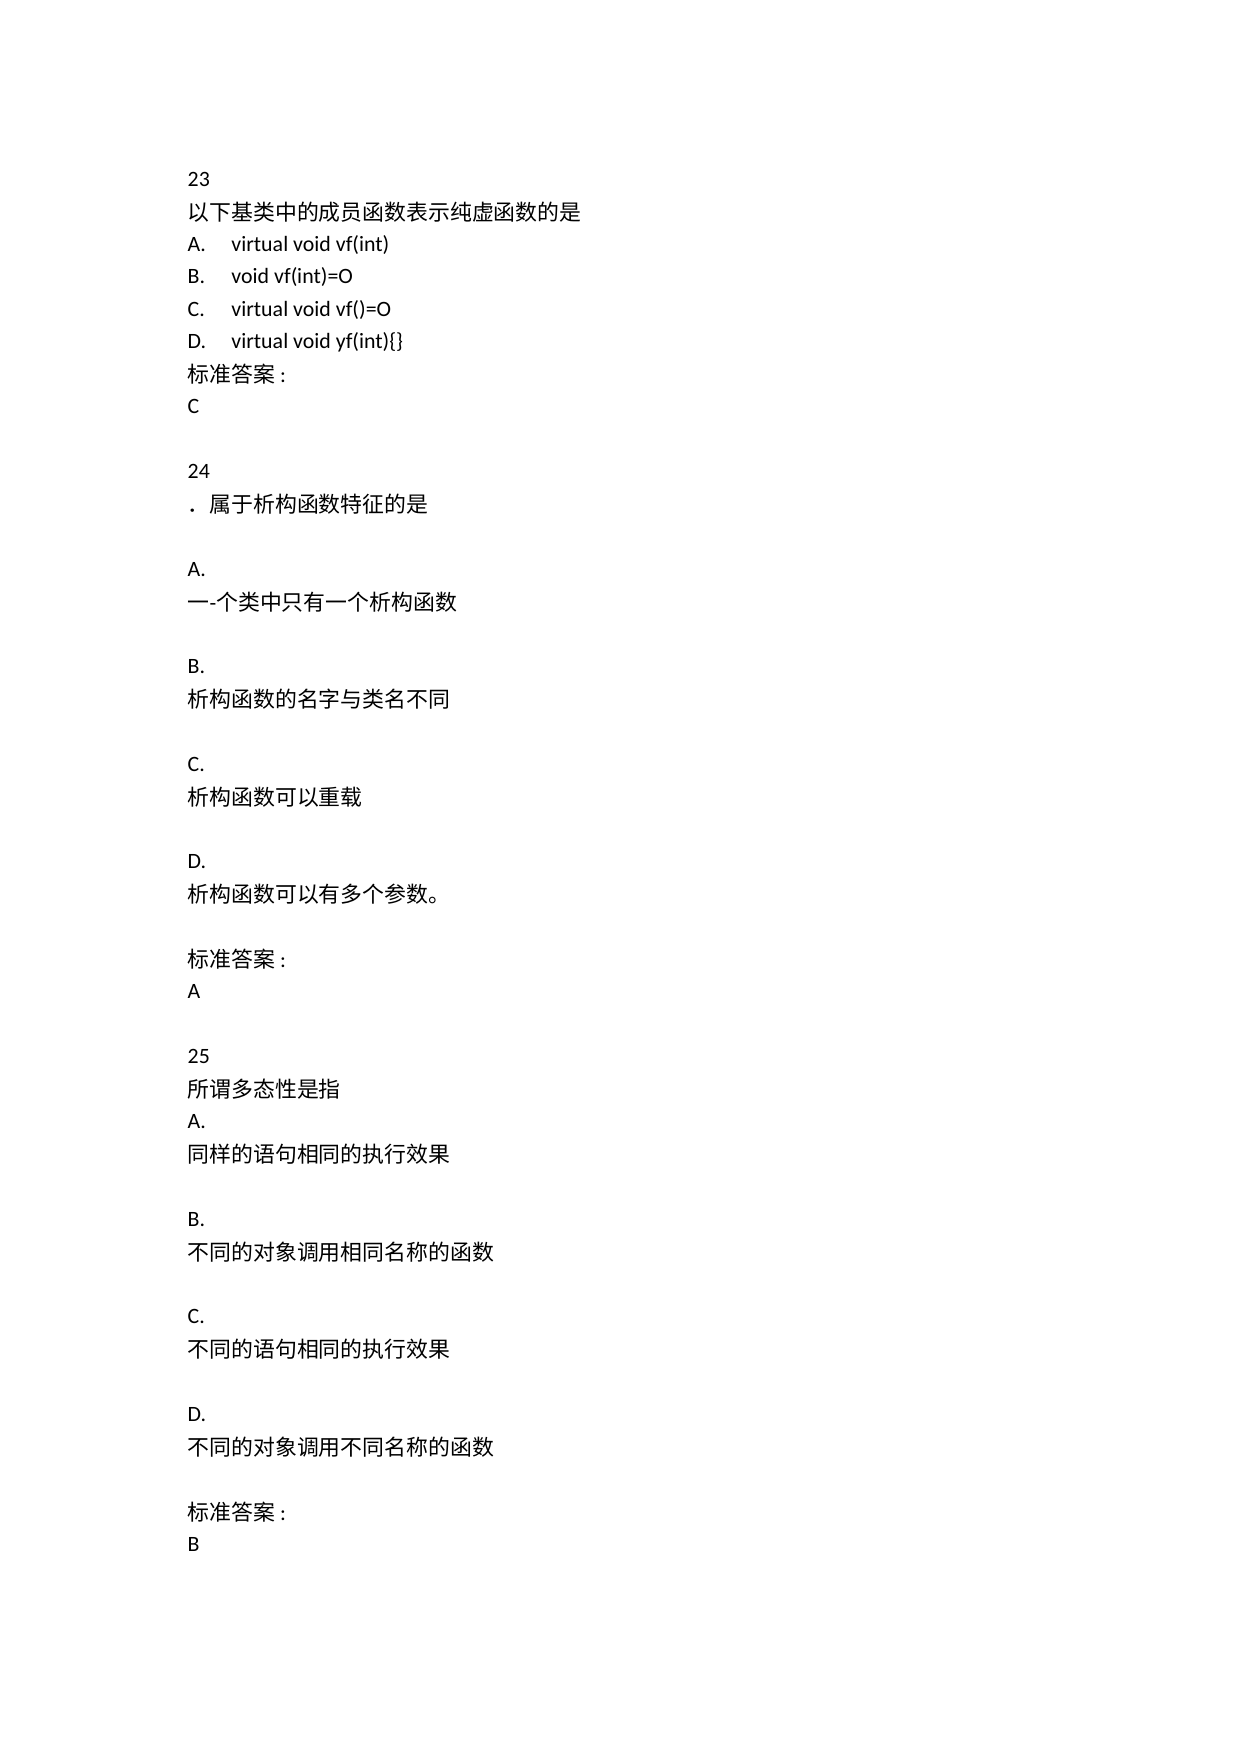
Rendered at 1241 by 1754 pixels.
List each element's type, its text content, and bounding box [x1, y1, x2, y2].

text B. [187, 1202, 1053, 1234]
text D. virtual void yf(int){} [187, 324, 1053, 357]
text 不同的对象调用不同名称的函数 [187, 1429, 1053, 1462]
text C. virtual void vf()=O [187, 292, 1053, 324]
text A. virtual void vf(int) [187, 227, 1053, 259]
text 析构函数的名字与类名不同 [187, 682, 1053, 714]
text 标准答案 : [187, 942, 1053, 974]
text B. void vf(int)=O [187, 259, 1053, 292]
text 同样的语句相同的执行效果 [187, 1137, 1053, 1169]
text 25 [187, 1039, 1053, 1072]
text B. [187, 649, 1053, 682]
text ．属于析构函数特征的是 [187, 487, 1053, 519]
text B [187, 1527, 1053, 1559]
text 不同的语句相同的执行效果 [187, 1332, 1053, 1364]
text D. [187, 844, 1053, 877]
text 以下基类中的成员函数表示纯虚函数的是 [187, 194, 1053, 227]
text C [187, 389, 1053, 422]
text 23 [187, 162, 1053, 194]
text A [187, 974, 1053, 1007]
text 24 [187, 454, 1053, 487]
text A. [187, 552, 1053, 584]
text D. [187, 1397, 1053, 1429]
text 不同的对象调用相同名称的函数 [187, 1234, 1053, 1267]
text C. [187, 1299, 1053, 1332]
text 标准答案 : [187, 357, 1053, 389]
text 析构函数可以重载 [187, 779, 1053, 812]
text 所谓多态性是指 [187, 1072, 1053, 1104]
text 一-个类中只有一个析构函数 [187, 584, 1053, 617]
text C. [187, 747, 1053, 779]
text 标准答案 : [187, 1494, 1053, 1527]
text A. [187, 1104, 1053, 1137]
text 析构函数可以有多个参数。 [187, 877, 1053, 909]
